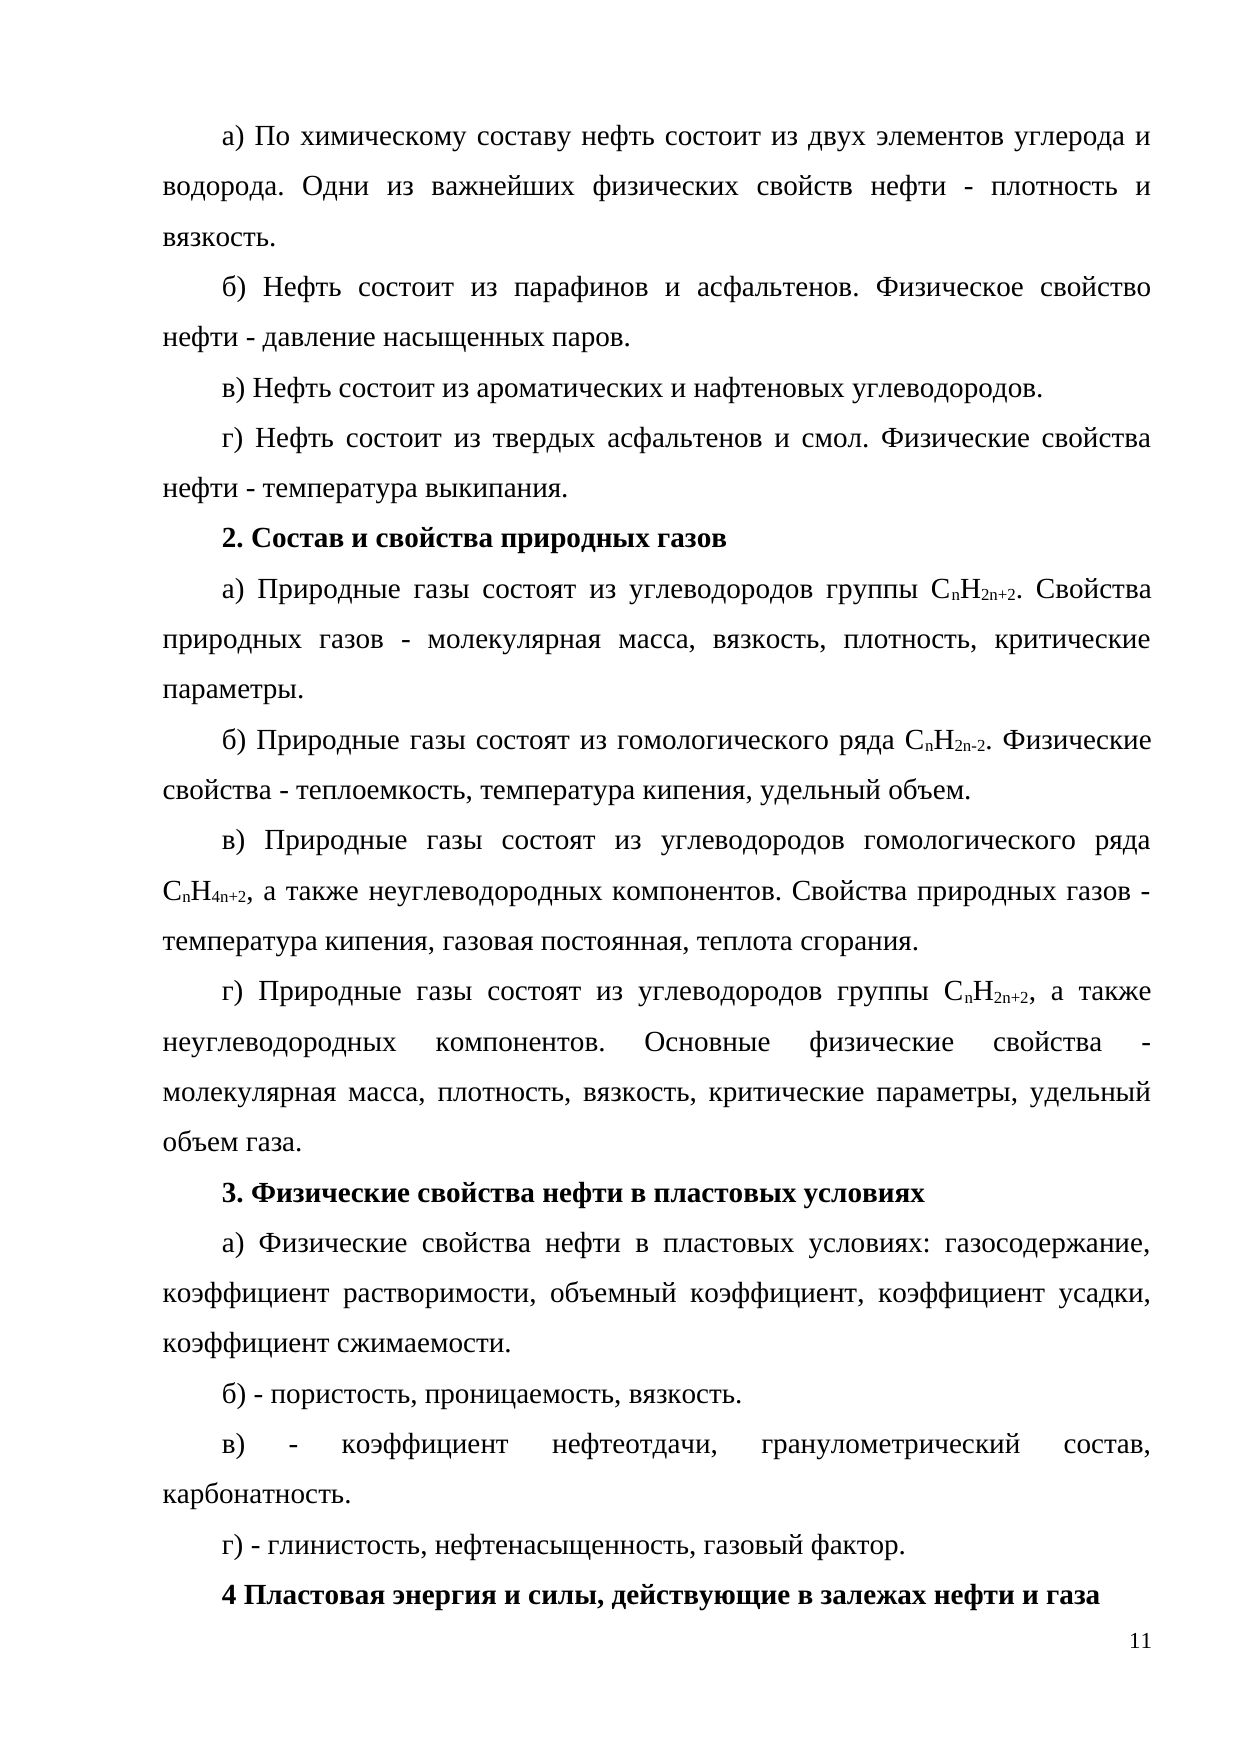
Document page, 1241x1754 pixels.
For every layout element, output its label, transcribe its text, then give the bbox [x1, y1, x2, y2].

text б) - пористость, проницаемость, вязкость. [162, 1376, 1152, 1409]
text б) Нефть состоит из парафинов и асфальтенов. Физическое свойство нефти - давление насыщенных паров. [162, 269, 1152, 353]
text г) Природные газы состоят из углеводородов группы СnН2n+2, а также неуглеводородных компонентов. Основные физические свойства - молекулярная масса, плотность, вязкость, критические параметры, удельный объем газа. [162, 973, 1152, 1158]
text а) Физические свойства нефти в пластовых условиях: газосодержание, коэффициент растворимости, объемный коэффициент, коэффициент усадки, коэффициент сжимаемости. [162, 1225, 1152, 1359]
text 4 Пластовая энергия и силы, действующие в залежах нефти и газа [162, 1577, 1152, 1611]
text в) Природные газы состоят из углеводородов гомологического ряда СnН4n+2, а также неуглеводородных компонентов. Свойства природных газов - температура кипения, газовая постоянная, теплота сгорания. [162, 822, 1152, 957]
text 3. Физические свойства нефти в пластовых условиях [162, 1175, 1152, 1208]
text а) Природные газы состоят из углеводородов группы СnН2n+2. Свойства природных газов - молекулярная масса, вязкость, плотность, критические параметры. [162, 571, 1152, 705]
text г) Нефть состоит из твердых асфальтенов и смол. Физические свойства нефти - температура выкипания. [162, 420, 1152, 504]
text г) - глинистость, нефтенасыщенность, газовый фактор. [162, 1527, 1152, 1560]
text в) Нефть состоит из ароматических и нафтеновых углеводородов. [162, 370, 1152, 403]
text 2. Состав и свойства природных газов [162, 521, 1152, 554]
text в) - коэффициент нефтеотдачи, гранулометрический состав, карбонатность. [162, 1426, 1152, 1510]
text б) Природные газы состоят из гомологического ряда СnН2n-2. Физические свойства - теплоемкость, температура кипения, удельный объем. [162, 722, 1152, 806]
text а) По химическому составу нефть состоит из двух элементов углерода и водорода. Одни из важнейших физических свойств нефти - плотность и вязкость. [162, 118, 1152, 252]
